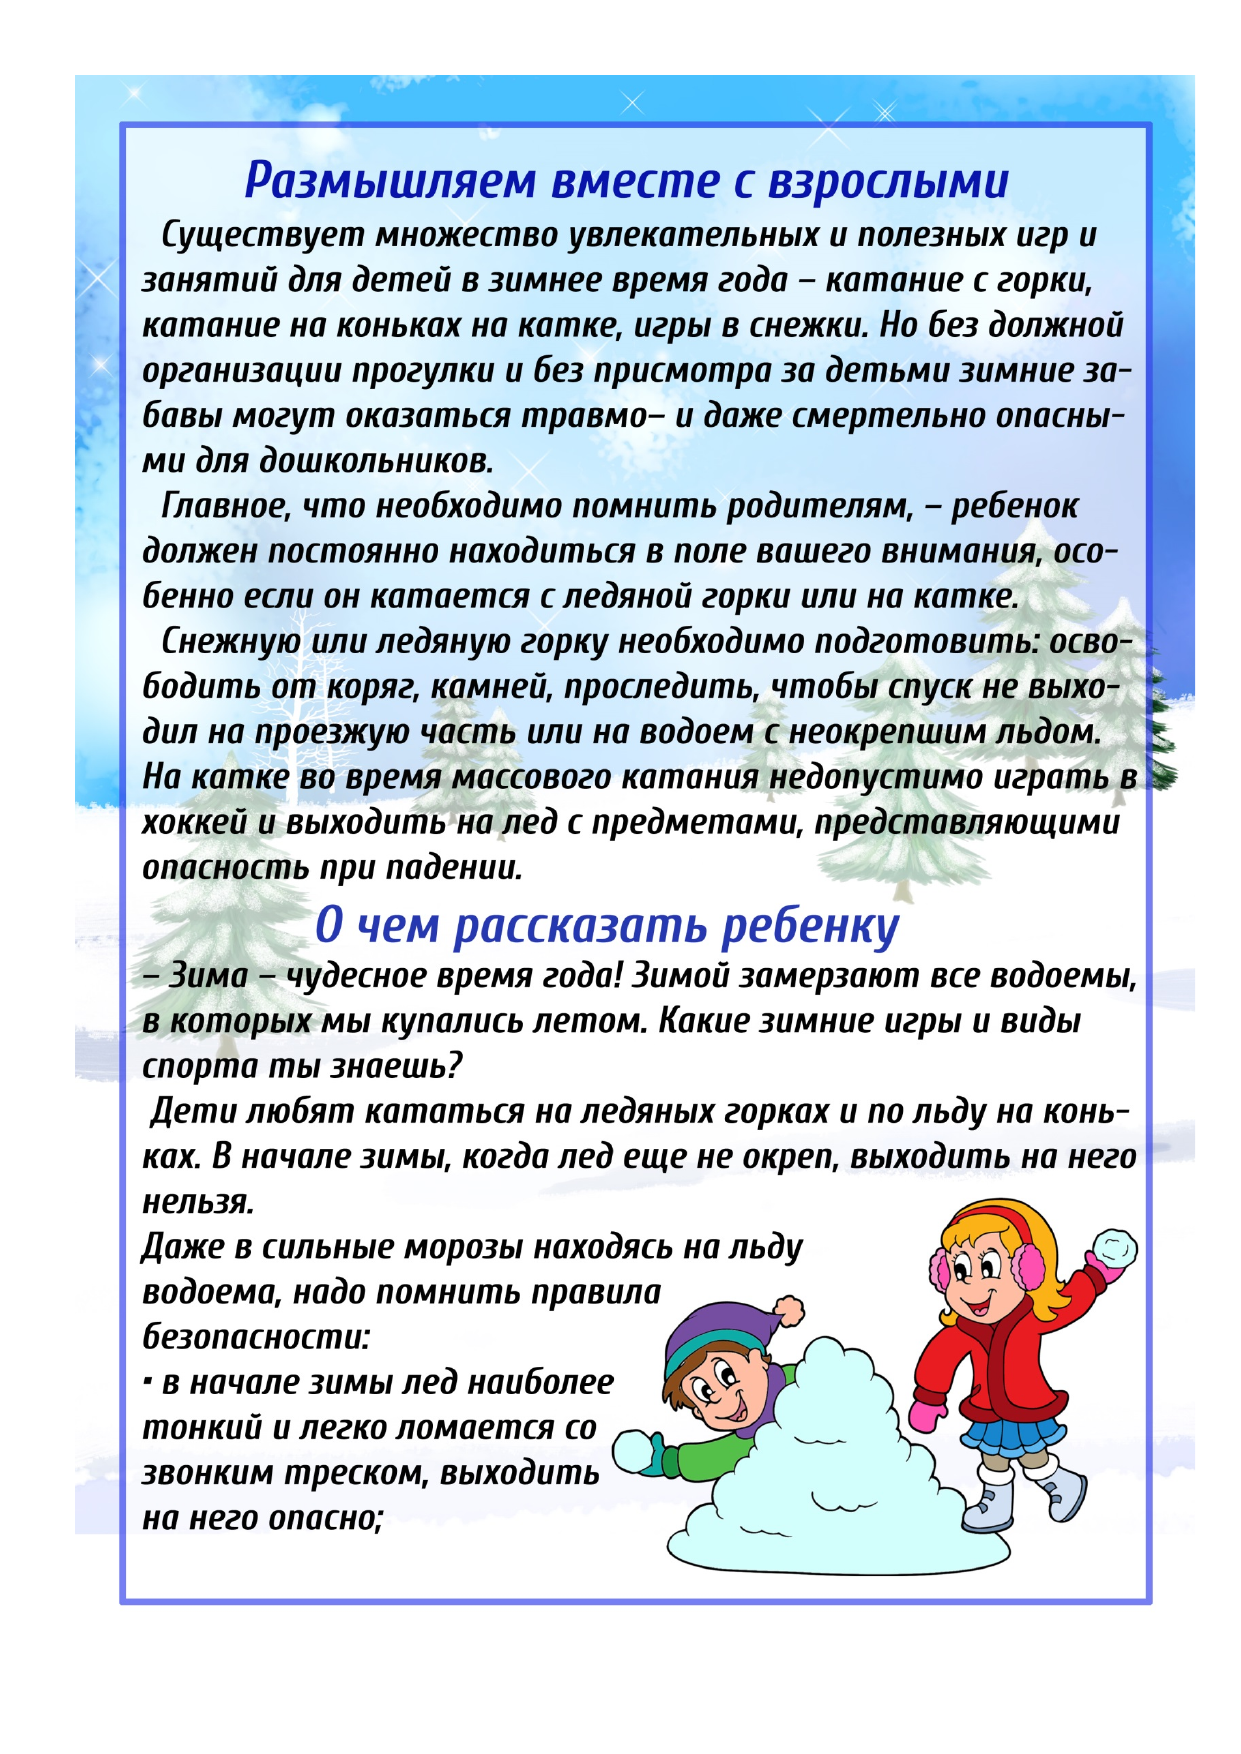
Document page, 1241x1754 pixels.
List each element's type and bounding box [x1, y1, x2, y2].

picture [75, 75, 1196, 1659]
